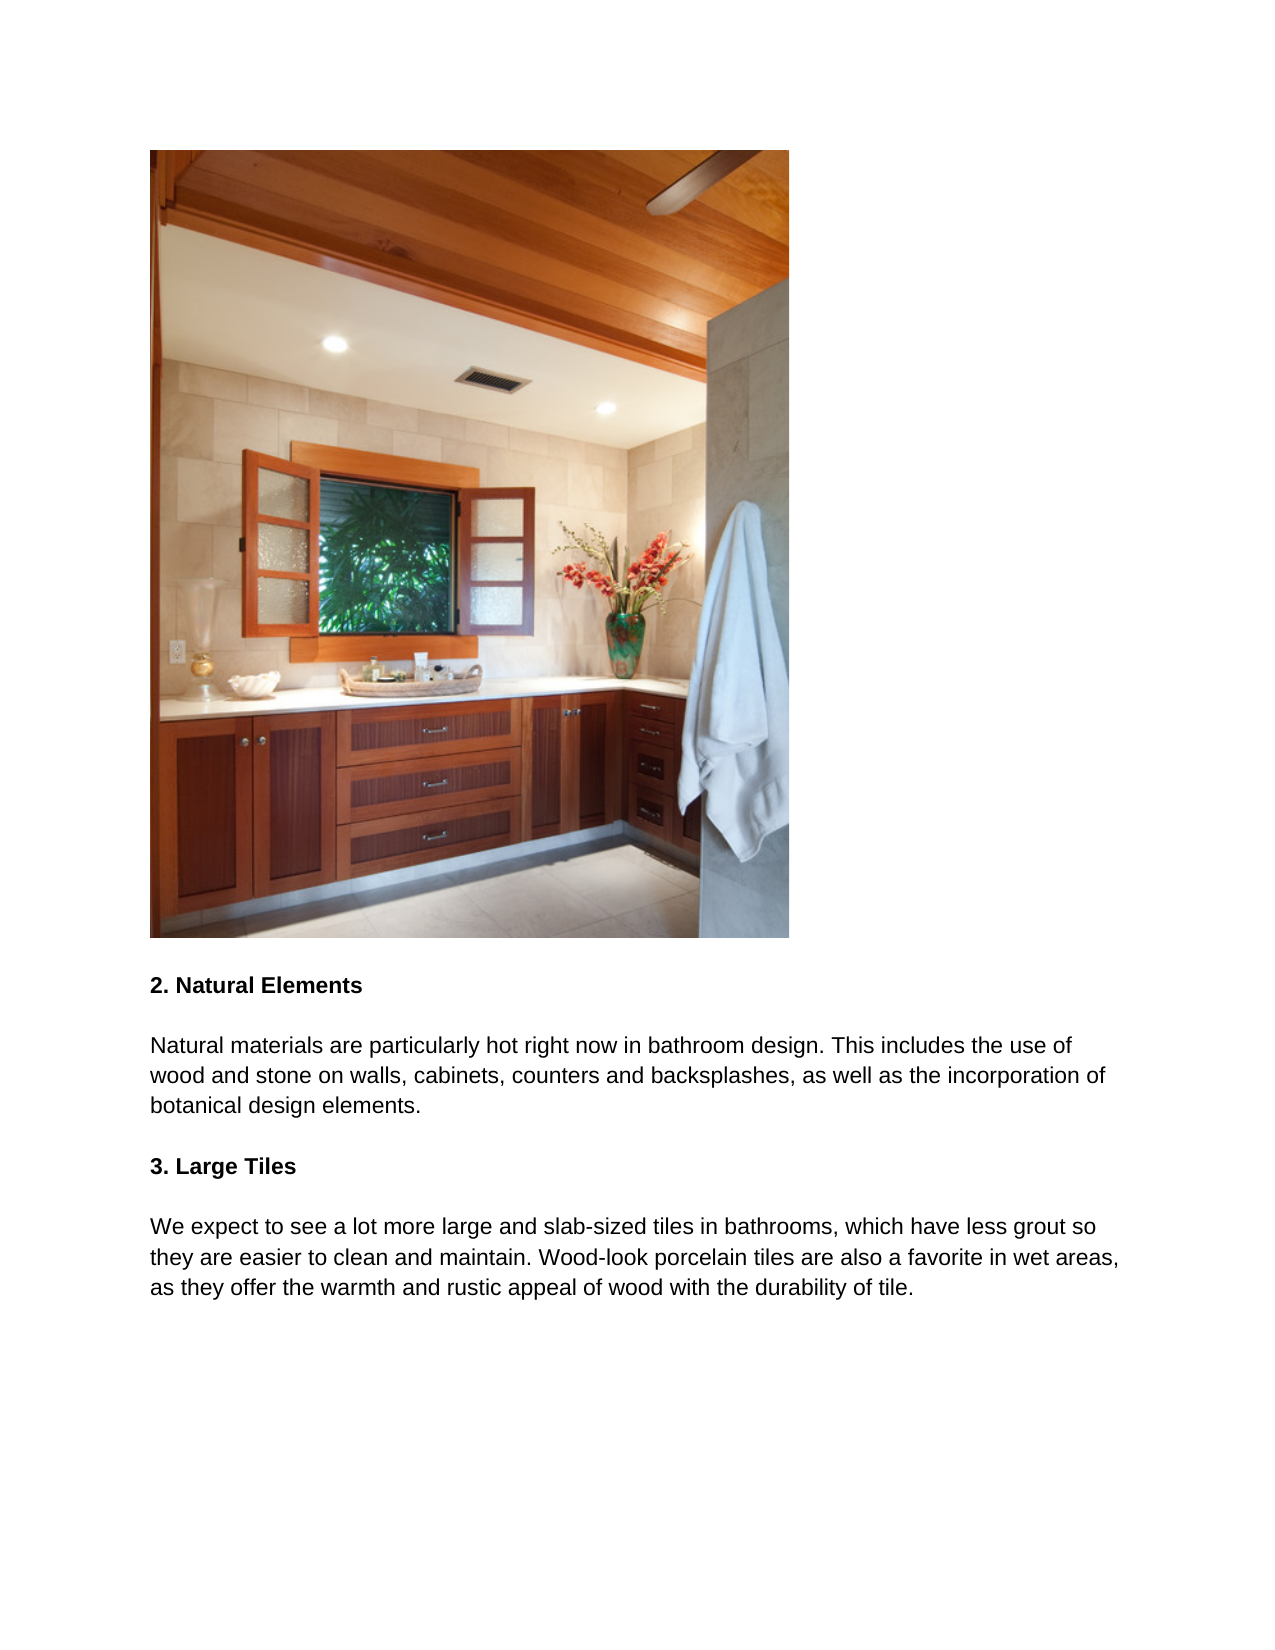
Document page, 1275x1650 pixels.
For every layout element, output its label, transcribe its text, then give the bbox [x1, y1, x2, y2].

text Natural materials are particularly hot right now in bathroom design. This includes the use of wood and stone on walls, cabinets, counters and backsplashes, as well as the incorporation of botanical design elements. [150, 1032, 1125, 1119]
text We expect to see a lot more large and slab-sized tiles in bathrooms, which have less grout so they are easier to clean and maintain. Wood-look porcelain tiles are also a favorite in wet areas, as they offer the warmth and rustic appeal of wood with the durability of tile. [150, 1213, 1125, 1300]
picture [150, 150, 790, 938]
text 3. Large Tiles [150, 1153, 1125, 1179]
text 2. Natural Elements [150, 972, 1125, 998]
